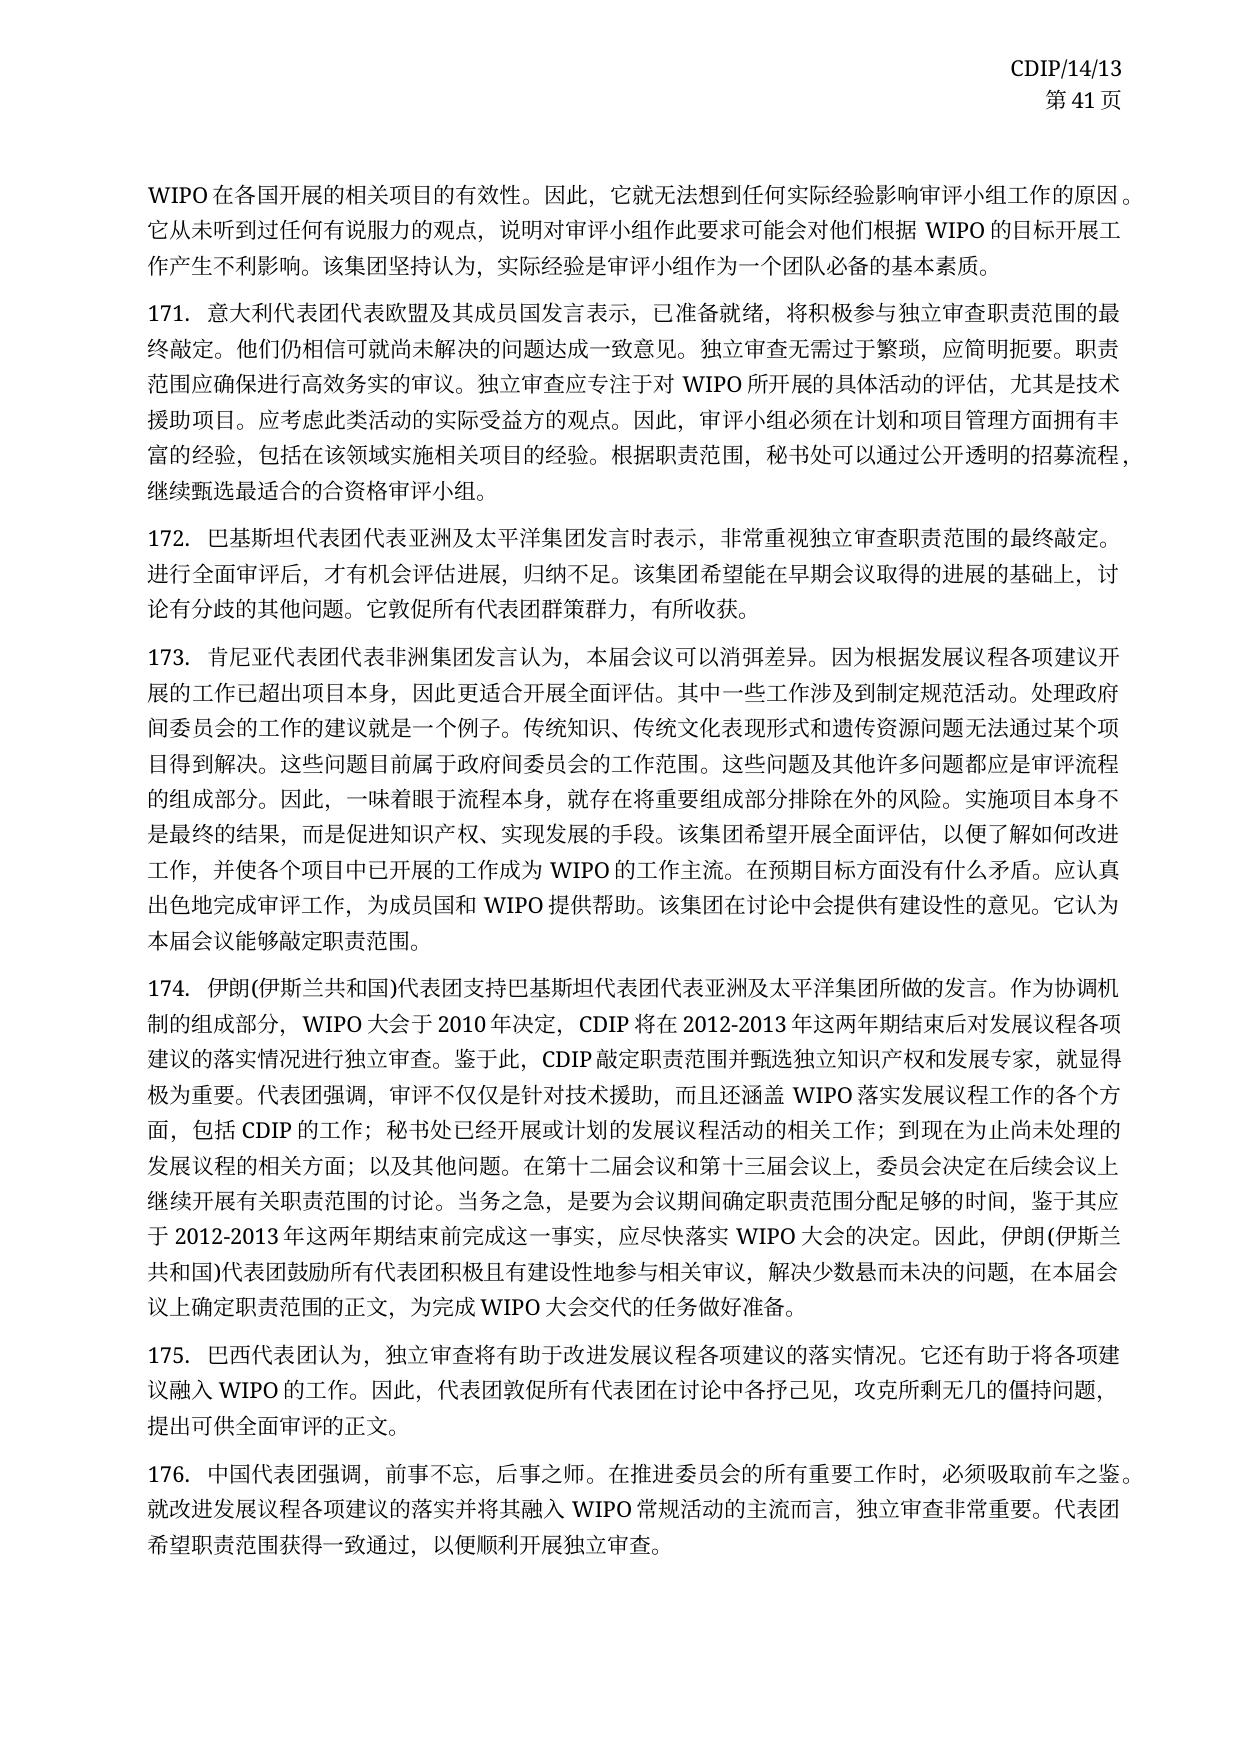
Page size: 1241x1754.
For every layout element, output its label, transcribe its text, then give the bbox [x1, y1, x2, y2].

list 肯尼亚代表团代表非洲集团发言认为，本届会议可以消弭差异。因为根据发展议程各项建议开展的工作已超出项目本身，因此更适合开展全面评估。其中一些工作涉及到制定规范活动。处理政府间委员会的工作的建议就是一个例子。传统知识、传统文化表现形式和遗传资源问题无法通过某个项目得到解决。这些问题目前属于政府间委员会的工作范围。这些问题及其他许多问题都应是审评流程的组成部分。因此，一味着眼于流程本身，就存在将重要组成部分排除在外的风险。实施项目本身不是最终的结果，而是促进知识产权、实现发展的手段。该集团希望开展全面评估，以便了解如何改进工作，并使各个项目中已开展的工作成为WIPO的工作主流。在预期目标方面没有什么矛盾。应认真出色地完成审评工作，为成员国和WIPO提供帮助。该集团在讨论中会提供有建设性的意见。它认为本届会议能够敲定职责范围。 [148, 637, 1122, 955]
list 伊朗(伊斯兰共和国)代表团支持巴基斯坦代表团代表亚洲及太平洋集团所做的发言。作为协调机制的组成部分，WIPO大会于2010年决定，CDIP将在2012-2013年这两年期结束后对发展议程各项建议的落实情况进行独立审查。鉴于此，CDIP敲定职责范围并甄选独立知识产权和发展专家，就显得极为重要。代表团强调，审评不仅仅是针对技术援助，而且还涵盖WIPO落实发展议程工作的各个方面，包括CDIP的工作；秘书处已经开展或计划的发展议程活动的相关工作；到现在为止尚未处理的发展议程的相关方面；以及其他问题。在第十二届会议和第十三届会议上，委员会决定在后续会议上继续开展有关职责范围的讨论。当务之急，是要为会议期间确定职责范围分配足够的时间，鉴于其应于2012-2013年这两年期结束前完成这一事实，应尽快落实WIPO大会的决定。因此，伊朗(伊斯兰共和国)代表团鼓励所有代表团积极且有建设性地参与相关审议，解决少数悬而未决的问题，在本届会议上确定职责范围的正文，为完成WIPO大会交代的任务做好准备。 [148, 968, 1122, 1322]
list 巴基斯坦代表团代表亚洲及太平洋集团发言时表示，非常重视独立审查职责范围的最终敲定。进行全面审评后，才有机会评估进展，归纳不足。该集团希望能在早期会议取得的进展的基础上，讨论有分歧的其他问题。它敦促所有代表团群策群力，有所收获。 [148, 518, 1122, 624]
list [148, 174, 1122, 280]
list 中国代表团强调，前事不忘，后事之师。在推进委员会的所有重要工作时，必须吸取前车之鉴。就改进发展议程各项建议的落实并将其融入WIPO常规活动的主流而言，独立审查非常重要。代表团希望职责范围获得一致通过，以便顺利开展独立审查。 [148, 1453, 1122, 1559]
list 巴西代表团认为，独立审查将有助于改进发展议程各项建议的落实情况。它还有助于将各项建议融入WIPO的工作。因此，代表团敦促所有代表团在讨论中各抒己见，攻克所剩无几的僵持问题，提出可供全面审评的正文。 [148, 1334, 1122, 1441]
list 意大利代表团代表欧盟及其成员国发言表示，已准备就绪，将积极参与独立审查职责范围的最终敲定。他们仍相信可就尚未解决的问题达成一致意见。独立审查无需过于繁琐，应简明扼要。职责范围应确保进行高效务实的审议。独立审查应专注于对WIPO所开展的具体活动的评估，尤其是技术援助项目。应考虑此类活动的实际受益方的观点。因此，审评小组必须在计划和项目管理方面拥有丰富的经验，包括在该领域实施相关项目的经验。根据职责范围，秘书处可以通过公开透明的招募流程，继续甄选最适合的合资格审评小组。 [148, 293, 1122, 505]
